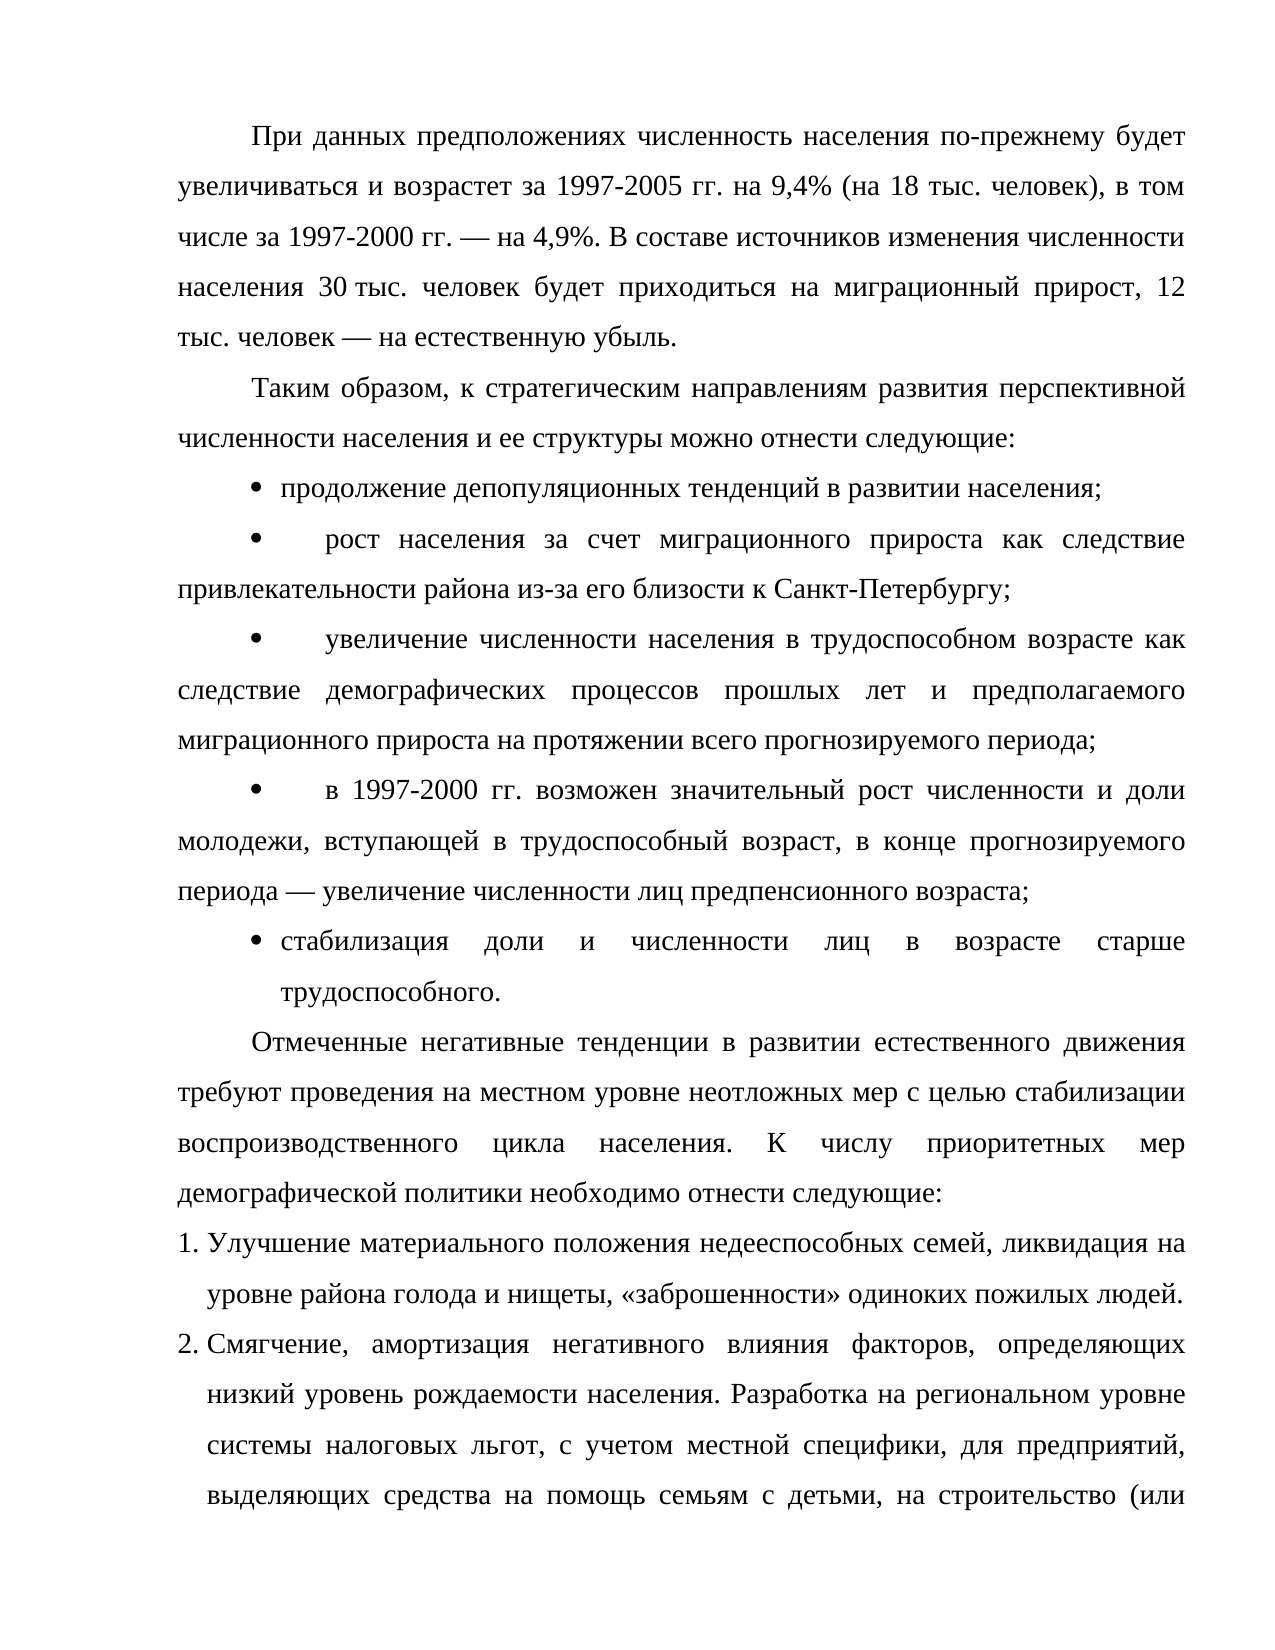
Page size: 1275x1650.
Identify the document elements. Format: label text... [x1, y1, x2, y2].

text Отмеченные негативные тенденции в развитии естественного движения требуют проведения на местном уровне неотложных мер с целью стабилизации воспроизводственного цикла населения. К числу приоритетных мер демографической политики необходимо отнести следующие: [177, 1024, 1186, 1209]
list в 1997-2000 гг. возможен значительный рост численности и доли молодежи, вступающей в трудоспособный возраст, в конце прогнозируемого периода — увеличение численности лиц предпенсионного возраста; [177, 772, 1186, 907]
list рост населения за счет миграционного прироста как следствие привлекательности района из-за его близости к Санкт-Петербургу; [177, 521, 1186, 605]
list Улучшение материального положения недееспособных семей, ликвидация на уровне района голода и нищеты, «заброшенности» одиноких пожилых людей. [177, 1226, 1186, 1309]
list увеличение численности населения в трудоспособном возрасте как следствие демографических процессов прошлых лет и предполагаемого миграционного прироста на протяжении всего прогнозируемого периода; [177, 621, 1186, 756]
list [177, 1326, 1186, 1511]
list стабилизация доли и численности лиц в возрасте старше трудоспособного. [251, 923, 1186, 1007]
text При данных предположениях численность населения по-прежнему будет увеличиваться и возрастет за 1997-2005 гг. на 9,4% (на 18 тыс. человек), в том числе за 1997-2000 гг. — на 4,9%. В составе источников изменения численности населения 30 тыс. человек будет приходиться на миграционный прирост, 12 тыс. человек — на естественную убыль. [177, 118, 1186, 353]
text Таким образом, к стратегическим направлениям развития перспективной численности населения и ее структуры можно отнести следующие: [177, 370, 1186, 453]
list продолжение депопуляционных тенденций в развитии населения; [251, 470, 1186, 504]
